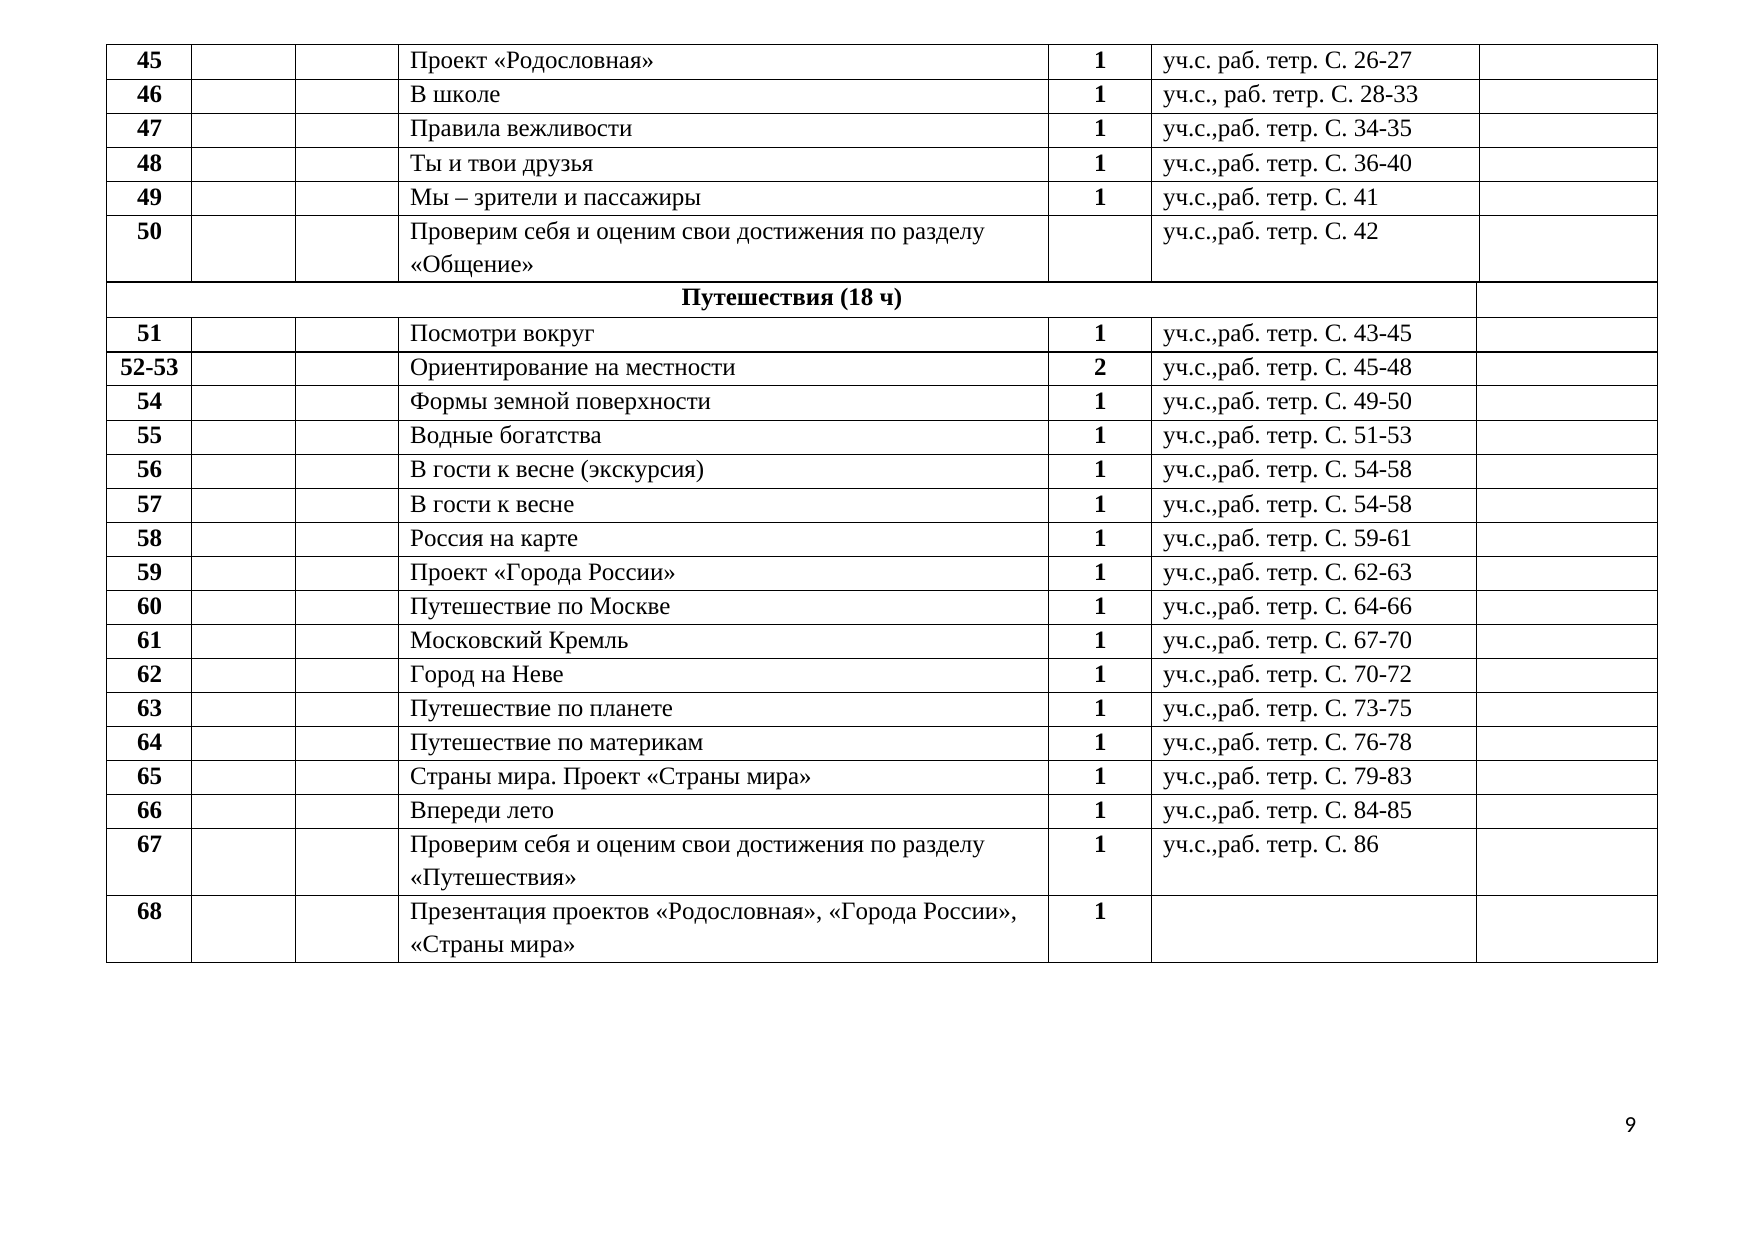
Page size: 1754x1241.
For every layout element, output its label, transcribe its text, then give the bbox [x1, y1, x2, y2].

table_cell 1 [1049, 795, 1151, 828]
table_cell Ты и твои друзья [399, 148, 1048, 181]
table_cell [296, 45, 398, 78]
table_cell [1477, 421, 1657, 453]
table_cell [192, 829, 295, 895]
table_cell [296, 353, 398, 385]
table_cell [192, 591, 295, 624]
table_cell 47 [107, 114, 191, 147]
table_cell [1477, 795, 1657, 828]
table_cell уч.с.,раб. тетр. С. 70-72 [1152, 659, 1476, 692]
table_cell [192, 896, 295, 962]
table_cell [296, 557, 398, 590]
table_cell [1477, 557, 1657, 590]
table_cell [192, 148, 295, 181]
table_cell 56 [107, 455, 191, 488]
table_cell 66 [107, 795, 191, 828]
table_cell [192, 80, 295, 112]
table_cell уч.с.,раб. тетр. С. 76-78 [1152, 727, 1476, 760]
table_cell уч.с.,раб. тетр. С. 73-75 [1152, 693, 1476, 726]
table_cell 1 [1049, 489, 1151, 522]
table_cell [296, 693, 398, 726]
table_cell [296, 386, 398, 419]
table_cell 1 [1049, 421, 1151, 453]
table_cell уч.с.,раб. тетр. С. 51-53 [1152, 421, 1476, 453]
table_cell 1 [1049, 114, 1151, 147]
table_cell уч.с.,раб. тетр. С. 34-35 [1152, 114, 1479, 147]
table_cell [1477, 455, 1657, 488]
table_cell уч.с.,раб. тетр. С. 64-66 [1152, 591, 1476, 624]
table_cell [1477, 318, 1657, 351]
table_cell [192, 353, 295, 385]
table_cell [1152, 896, 1476, 962]
table_cell [192, 318, 295, 351]
table_cell [296, 421, 398, 453]
table_cell Посмотри вокруг [399, 318, 1048, 351]
table_cell [296, 761, 398, 794]
table_cell Проект «Родословная» [399, 45, 1048, 78]
table_cell [1480, 114, 1657, 147]
table_cell 1 [1049, 693, 1151, 726]
table_cell Россия на карте [399, 523, 1048, 556]
table_cell 1 [1049, 659, 1151, 692]
table_cell 1 [1049, 591, 1151, 624]
table_cell [1477, 659, 1657, 692]
table_cell 1 [1049, 625, 1151, 658]
table_cell [1480, 45, 1657, 78]
table_cell 46 [107, 80, 191, 112]
table_cell 1 [1049, 455, 1151, 488]
table_cell [192, 659, 295, 692]
table_cell уч.с.,раб. тетр. С. 79-83 [1152, 761, 1476, 794]
table_cell [192, 761, 295, 794]
table_cell уч.с.,раб. тетр. С. 42 [1152, 216, 1479, 281]
table_cell [192, 45, 295, 78]
table_cell [296, 523, 398, 556]
table_cell [192, 693, 295, 726]
table_cell [192, 182, 295, 215]
table_cell [296, 318, 398, 351]
table_cell [1477, 625, 1657, 658]
table_cell 68 [107, 896, 191, 962]
table_cell Московский Кремль [399, 625, 1048, 658]
table_cell 50 [107, 216, 191, 281]
table_cell [296, 727, 398, 760]
table_cell 1 [1049, 896, 1151, 962]
table_cell 67 [107, 829, 191, 895]
table_cell [296, 659, 398, 692]
table_cell [192, 421, 295, 453]
table_cell [1477, 761, 1657, 794]
table_cell Формы земной поверхности [399, 386, 1048, 419]
table_cell 1 [1049, 45, 1151, 78]
table_cell [296, 489, 398, 522]
table_cell [192, 523, 295, 556]
table_cell [192, 455, 295, 488]
table_cell [192, 114, 295, 147]
table_cell 57 [107, 489, 191, 522]
table_cell Презентация проектов «Родословная», «Города России», «Страны мира» [399, 896, 1048, 962]
table_cell Правила вежливости [399, 114, 1048, 147]
table_cell 64 [107, 727, 191, 760]
table_cell 45 [107, 45, 191, 78]
table_cell уч.с.,раб. тетр. С. 84-85 [1152, 795, 1476, 828]
table_cell уч.с.,раб. тетр. С. 62-63 [1152, 557, 1476, 590]
table_cell уч.с.,раб. тетр. С. 86 [1152, 829, 1476, 895]
table_cell [192, 557, 295, 590]
table_cell [1480, 182, 1657, 215]
table_cell 1 [1049, 386, 1151, 419]
table_cell 1 [1049, 761, 1151, 794]
table_cell В гости к весне [399, 489, 1048, 522]
table_cell [1480, 216, 1657, 281]
table_cell уч.с.,раб. тетр. С. 43-45 [1152, 318, 1476, 351]
table_cell 58 [107, 523, 191, 556]
table_cell 49 [107, 182, 191, 215]
table_cell В гости к весне (экскурсия) [399, 455, 1048, 488]
table_cell уч.с., раб. тетр. С. 28-33 [1152, 80, 1479, 112]
table_cell 63 [107, 693, 191, 726]
table_cell [296, 795, 398, 828]
table_cell 1 [1049, 523, 1151, 556]
table_cell 1 [1049, 318, 1151, 351]
table_cell [1477, 353, 1657, 385]
table_cell [296, 216, 398, 281]
table_cell [296, 829, 398, 895]
table_cell Путешествие по материкам [399, 727, 1048, 760]
table_cell [1477, 829, 1657, 895]
table_cell 55 [107, 421, 191, 453]
table_cell 1 [1049, 148, 1151, 181]
table_cell уч.с.,раб. тетр. С. 36-40 [1152, 148, 1479, 181]
table_cell Проект «Города России» [399, 557, 1048, 590]
table_cell уч.с. раб. тетр. С. 26-27 [1152, 45, 1479, 78]
table_cell Страны мира. Проект «Страны мира» [399, 761, 1048, 794]
table_cell уч.с.,раб. тетр. С. 45-48 [1152, 353, 1476, 385]
table_cell [1049, 216, 1151, 281]
table_cell [192, 386, 295, 419]
table_cell Мы – зрители и пассажиры [399, 182, 1048, 215]
table_cell [296, 114, 398, 147]
table_cell [1477, 523, 1657, 556]
table_cell 2 [1049, 353, 1151, 385]
table_cell [296, 591, 398, 624]
table_cell 52-53 [107, 353, 191, 385]
table_cell [296, 148, 398, 181]
table_cell [1477, 283, 1657, 317]
table_cell [192, 727, 295, 760]
table_cell 65 [107, 761, 191, 794]
table_cell 1 [1049, 80, 1151, 112]
table_cell В школе [399, 80, 1048, 112]
table_cell Путешествие по планете [399, 693, 1048, 726]
table_cell [296, 625, 398, 658]
table_cell 1 [1049, 727, 1151, 760]
table_cell [296, 455, 398, 488]
table_cell 62 [107, 659, 191, 692]
table_cell Путешествия (18 ч) [107, 283, 1476, 317]
table_cell 61 [107, 625, 191, 658]
table_cell Город на Неве [399, 659, 1048, 692]
table_cell Путешествие по Москве [399, 591, 1048, 624]
table_cell [192, 216, 295, 281]
table_cell 1 [1049, 557, 1151, 590]
table_cell 1 [1049, 182, 1151, 215]
table_cell [296, 896, 398, 962]
table_cell Впереди лето [399, 795, 1048, 828]
table_cell [192, 489, 295, 522]
table_cell уч.с.,раб. тетр. С. 59-61 [1152, 523, 1476, 556]
table_cell уч.с.,раб. тетр. С. 54-58 [1152, 489, 1476, 522]
table_cell 60 [107, 591, 191, 624]
table_cell Проверим себя и оценим свои достижения по разделу «Общение» [399, 216, 1048, 281]
table_cell [1477, 591, 1657, 624]
table_cell [1477, 386, 1657, 419]
table_cell Ориентирование на местности [399, 353, 1048, 385]
table_cell [1477, 693, 1657, 726]
table_cell [296, 80, 398, 112]
table_cell [1480, 148, 1657, 181]
table_cell 54 [107, 386, 191, 419]
table_cell [1477, 727, 1657, 760]
table_cell уч.с.,раб. тетр. С. 49-50 [1152, 386, 1476, 419]
table_cell Водные богатства [399, 421, 1048, 453]
table_cell [1480, 80, 1657, 112]
table_cell 59 [107, 557, 191, 590]
table_cell 1 [1049, 829, 1151, 895]
table_cell 51 [107, 318, 191, 351]
table_cell уч.с.,раб. тетр. С. 67-70 [1152, 625, 1476, 658]
table_cell [192, 795, 295, 828]
table_cell уч.с.,раб. тетр. С. 41 [1152, 182, 1479, 215]
table_cell 48 [107, 148, 191, 181]
table_cell [1477, 489, 1657, 522]
table_cell [296, 182, 398, 215]
table_cell [192, 625, 295, 658]
table_cell Проверим себя и оценим свои достижения по разделу «Путешествия» [399, 829, 1048, 895]
table_cell [1477, 896, 1657, 962]
table_cell уч.с.,раб. тетр. С. 54-58 [1152, 455, 1476, 488]
